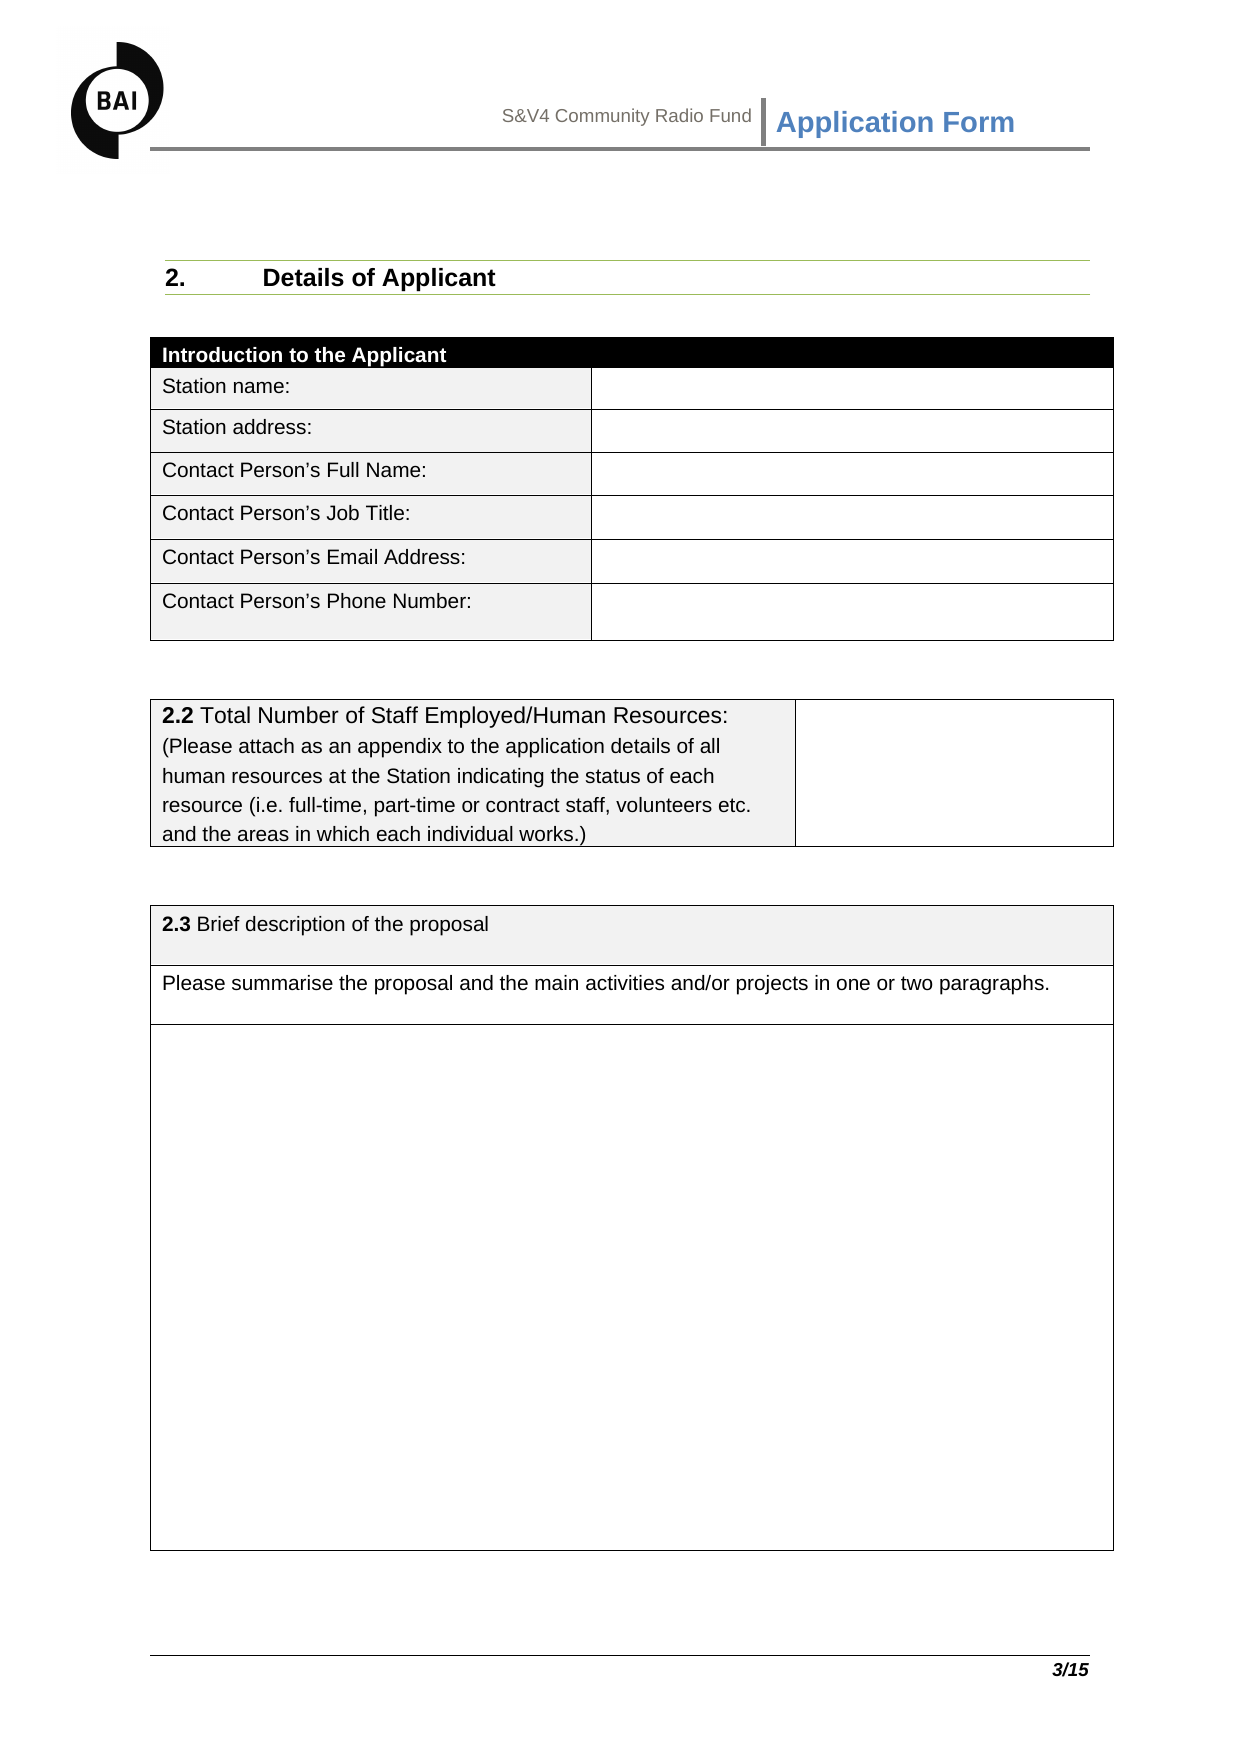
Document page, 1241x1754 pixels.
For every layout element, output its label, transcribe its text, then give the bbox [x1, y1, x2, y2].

table_header 2.2 Total Number of Staff Employed/Human Resources: (Please attach as an appendix to the application details of all human resources at the Station indicating the status of each resource (i.e. full-time, part-time or contract staff, volunteers etc. and the areas in which each individual works.) [151, 700, 795, 846]
table_header [796, 700, 1113, 846]
table_cell Station name: [151, 368, 591, 408]
subtitle Details of Applicant [165, 261, 1090, 294]
picture [56, 26, 171, 174]
table_cell [592, 540, 1113, 582]
table_cell [592, 410, 1113, 452]
table_cell Please summarise the proposal and the main activities and/or projects in one or two paragraphs. [151, 966, 1113, 1024]
table_cell [592, 496, 1113, 538]
table_cell Contact Person’s Full Name: [151, 453, 591, 494]
table_header 2.3 Brief description of the proposal [151, 906, 1113, 964]
table_cell [151, 1025, 1113, 1550]
table_cell Contact Person’s Email Address: [151, 540, 591, 582]
table_cell Contact Person’s Job Title: [151, 496, 591, 538]
table_cell Contact Person’s Phone Number: [151, 584, 591, 639]
table_cell [592, 584, 1113, 639]
table_header Introduction to the Applicant [151, 338, 1113, 367]
table_cell Station address: [151, 410, 591, 452]
table_cell [592, 368, 1113, 408]
table_cell [592, 453, 1113, 494]
